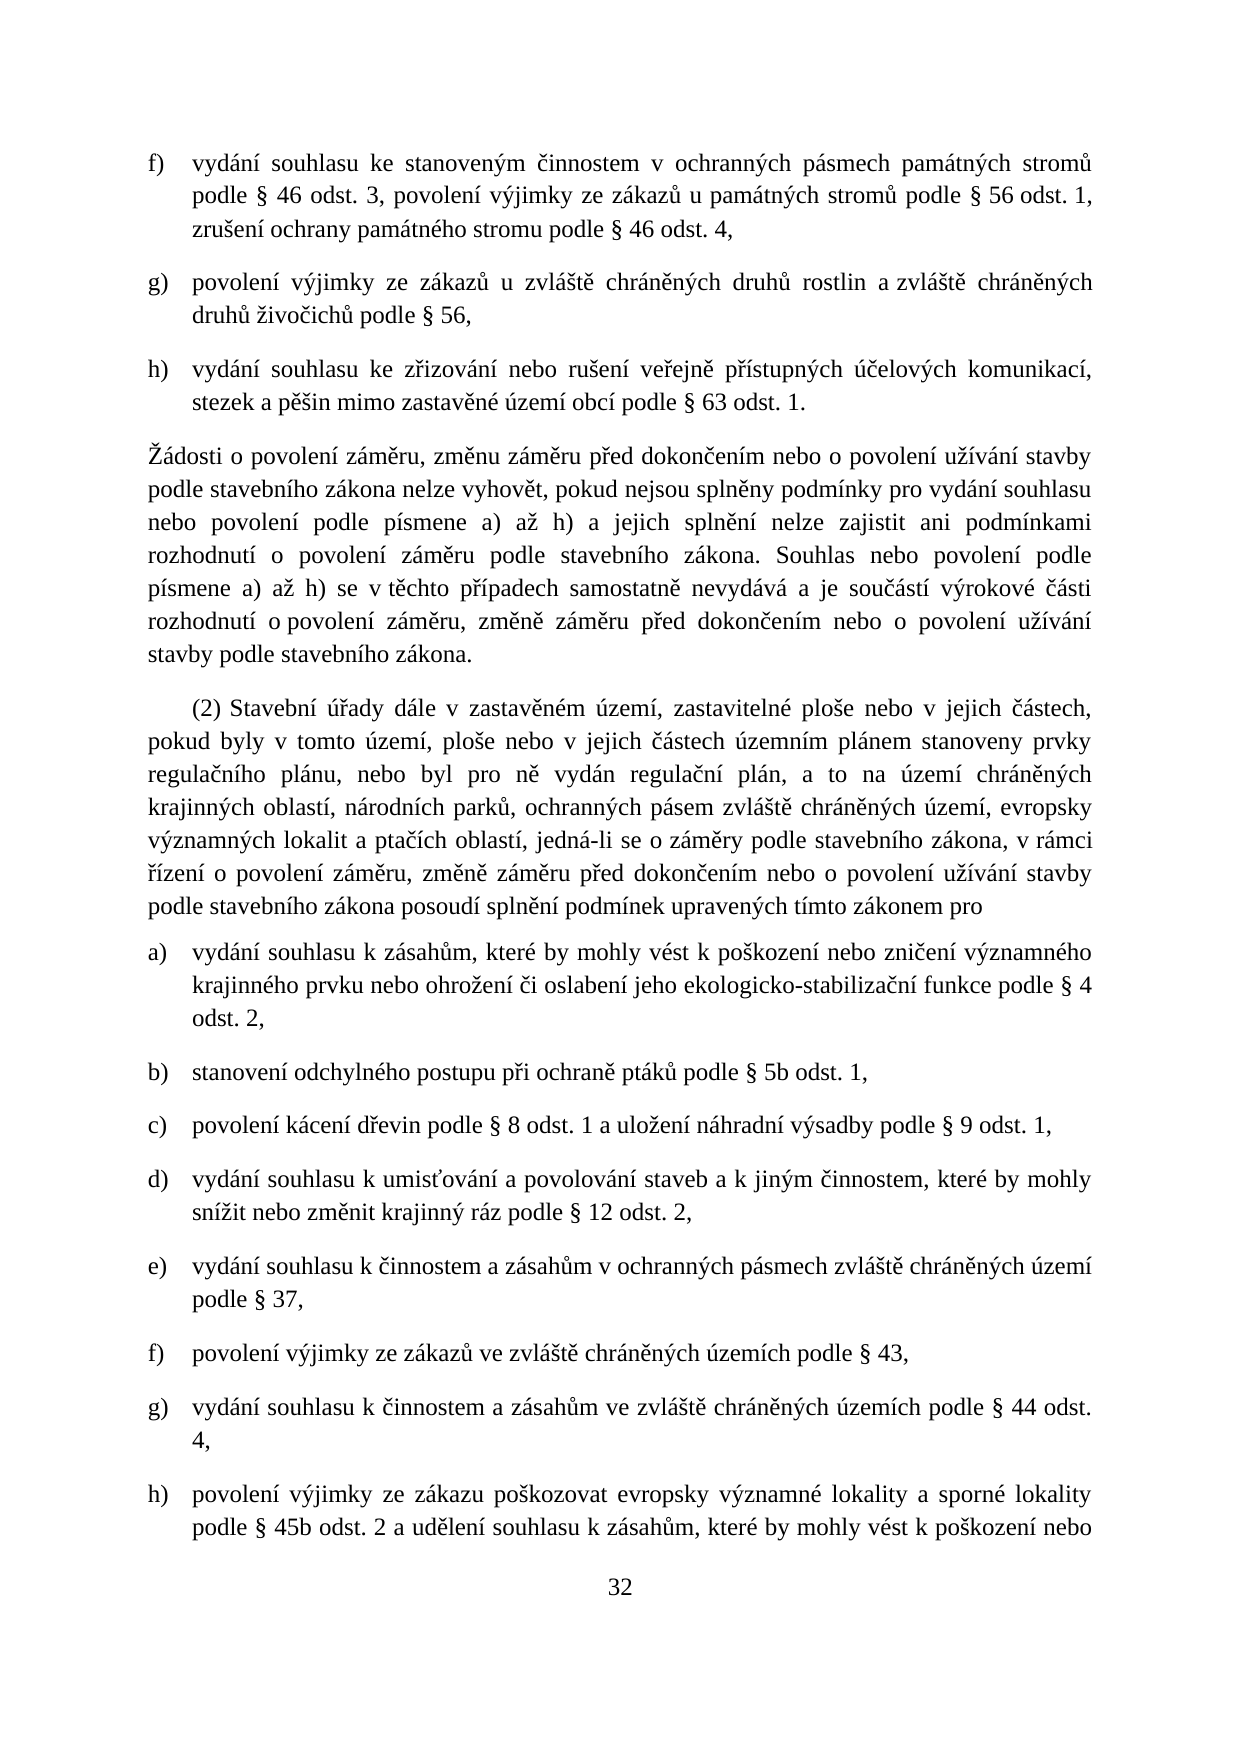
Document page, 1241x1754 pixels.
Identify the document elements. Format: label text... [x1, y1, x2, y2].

text vydání souhlasu ke zřizování nebo rušení veřejně přístupných účelových komunikací, stezek a pěšin mimo zastavěné území obcí podle § 63 odst. 1. [148, 354, 1093, 416]
text Žádosti o povolení záměru, změnu záměru před dokončením nebo o povolení užívání stavby podle stavebního zákona nelze vyhovět, pokud nejsou splněny podmínky pro vydání souhlasu nebo povolení podle písmene a) až h) a jejich splnění nelze zajistit ani podmínkami rozhodnutí o povolení záměru podle stavebního zákona. Souhlas nebo povolení podle písmene a) až h) se v těchto případech samostatně nevydává a je součástí výrokové části rozhodnutí o povolení záměru, změně záměru před dokončením nebo o povolení užívání stavby podle stavebního zákona. [148, 441, 1093, 668]
text vydání souhlasu k činnostem a zásahům ve zvláště chráněných územích podle § 44 odst. 4, [148, 1392, 1093, 1454]
text vydání souhlasu ke stanoveným činnostem v ochranných pásmech památných stromů podle § 46 odst. 3, povolení výjimky ze zákazů u památných stromů podle § 56 odst. 1, zrušení ochrany památného stromu podle § 46 odst. 4, [148, 148, 1093, 242]
text povolení kácení dřevin podle § 8 odst. 1 a uložení náhradní výsadby podle § 9 odst. 1, [148, 1111, 1093, 1139]
text vydání souhlasu k umisťování a povolování staveb a k jiným činnostem, které by mohly snížit nebo změnit krajinný ráz podle § 12 odst. 2, [148, 1164, 1093, 1226]
text povolení výjimky ze zákazů u zvláště chráněných druhů rostlin a zvláště chráněných druhů živočichů podle § 56, [148, 267, 1093, 329]
text stanovení odchylného postupu při ochraně ptáků podle § 5b odst. 1, [148, 1057, 1093, 1086]
text vydání souhlasu k zásahům, které by mohly vést k poškození nebo zničení významného krajinného prvku nebo ohrožení či oslabení jeho ekologicko-stabilizační funkce podle § 4 odst. 2, [148, 937, 1093, 1032]
text vydání souhlasu k činnostem a zásahům v ochranných pásmech zvláště chráněných území podle § 37, [148, 1251, 1093, 1313]
text Stavební úřady dále v zastavěném území, zastavitelné ploše nebo v jejich částech, pokud byly v tomto území, ploše nebo v jejich částech územním plánem stanoveny prvky regulačního plánu, nebo byl pro ně vydán regulační plán, a to na území chráněných krajinných oblastí, národních parků, ochranných pásem zvláště chráněných území, evropsky významných lokalit a ptačích oblastí, jedná-li se o záměry podle stavebního zákona, v rámci řízení o povolení záměru, změně záměru před dokončením nebo o povolení užívání stavby podle stavebního zákona posoudí splnění podmínek upravených tímto zákonem pro [148, 693, 1093, 920]
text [148, 1479, 1093, 1541]
text povolení výjimky ze zákazů ve zvláště chráněných územích podle § 43, [148, 1338, 1093, 1367]
